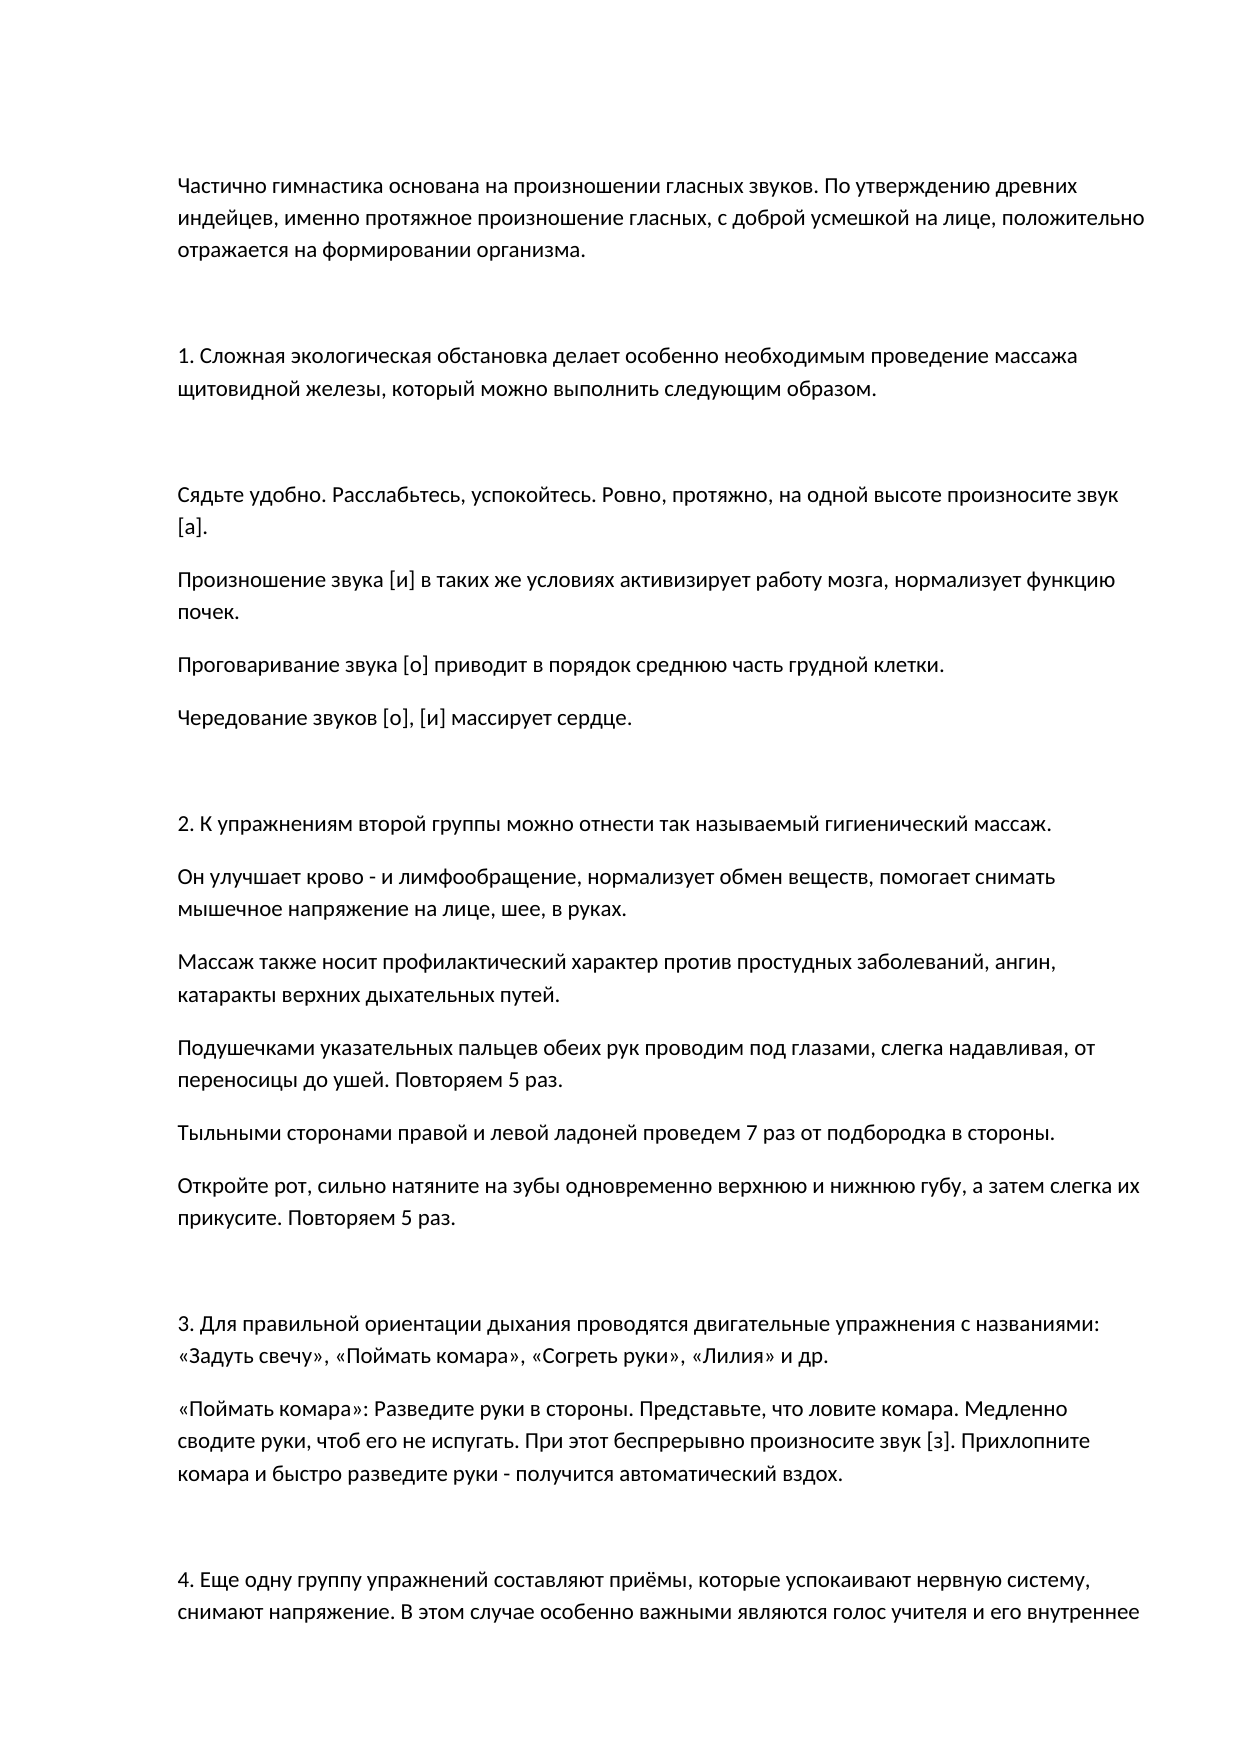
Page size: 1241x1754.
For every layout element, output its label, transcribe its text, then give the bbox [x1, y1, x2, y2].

text Чередование звуков [о], [и] массирует сердце. [177, 703, 1152, 731]
text Подушечками указательных пальцев обеих рук проводим под глазами, слегка надавливая, от переносицы до ушей. Повторяем 5 раз. [177, 1033, 1152, 1093]
text Произношение звука [и] в таких же условиях активизирует работу мозга, нормализует функцию почек. [177, 565, 1152, 625]
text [177, 1565, 1152, 1625]
text Массаж также носит профилактический характер против простудных заболеваний, ангин, катаракты верхних дыхательных путей. [177, 947, 1152, 1008]
text Тыльными сторонами правой и левой ладоней проведем 7 раз от подбородка в стороны. [177, 1118, 1152, 1146]
text 3. Для правильной ориентации дыхания проводятся двигательные упражнения с названиями: «Задуть свечу», «Поймать комара», «Согреть руки», «Лилия» и др. [177, 1309, 1152, 1369]
text Откройте рот, сильно натяните на зубы одновременно верхнюю и нижнюю губу, а затем слегка их прикусите. Повторяем 5 раз. [177, 1171, 1152, 1231]
text Он улучшает крово - и лимфообращение, нормализует обмен веществ, помогает снимать мышечное напряжение на лице, шее, в руках. [177, 862, 1152, 922]
text Сядьте удобно. Расслабьтесь, успокойтесь. Ровно, протяжно, на одной высоте произносите звук [а]. [177, 480, 1152, 540]
text 2. К упражнениям второй группы можно отнести так называемый гигиенический массаж. [177, 809, 1152, 837]
text Частично гимнастика основана на произношении гласных звуков. По утверждению древних индейцев, именно протяжное произношение гласных, с доброй усмешкой на лице, положительно отражается на формировании организма. [177, 171, 1152, 263]
text «Поймать комара»: Разведите руки в стороны. Представьте, что ловите комара. Медленно сводите руки, чтоб его не испугать. При этот беспрерывно произносите звук [з]. Прихлопните комара и быстро разведите руки - получится автоматический вздох. [177, 1394, 1152, 1487]
text Проговаривание звука [о] приводит в порядок среднюю часть грудной клетки. [177, 650, 1152, 678]
text 1. Сложная экологическая обстановка делает особенно необходимым проведение массажа щитовидной железы, который можно выполнить следующим образом. [177, 342, 1152, 402]
